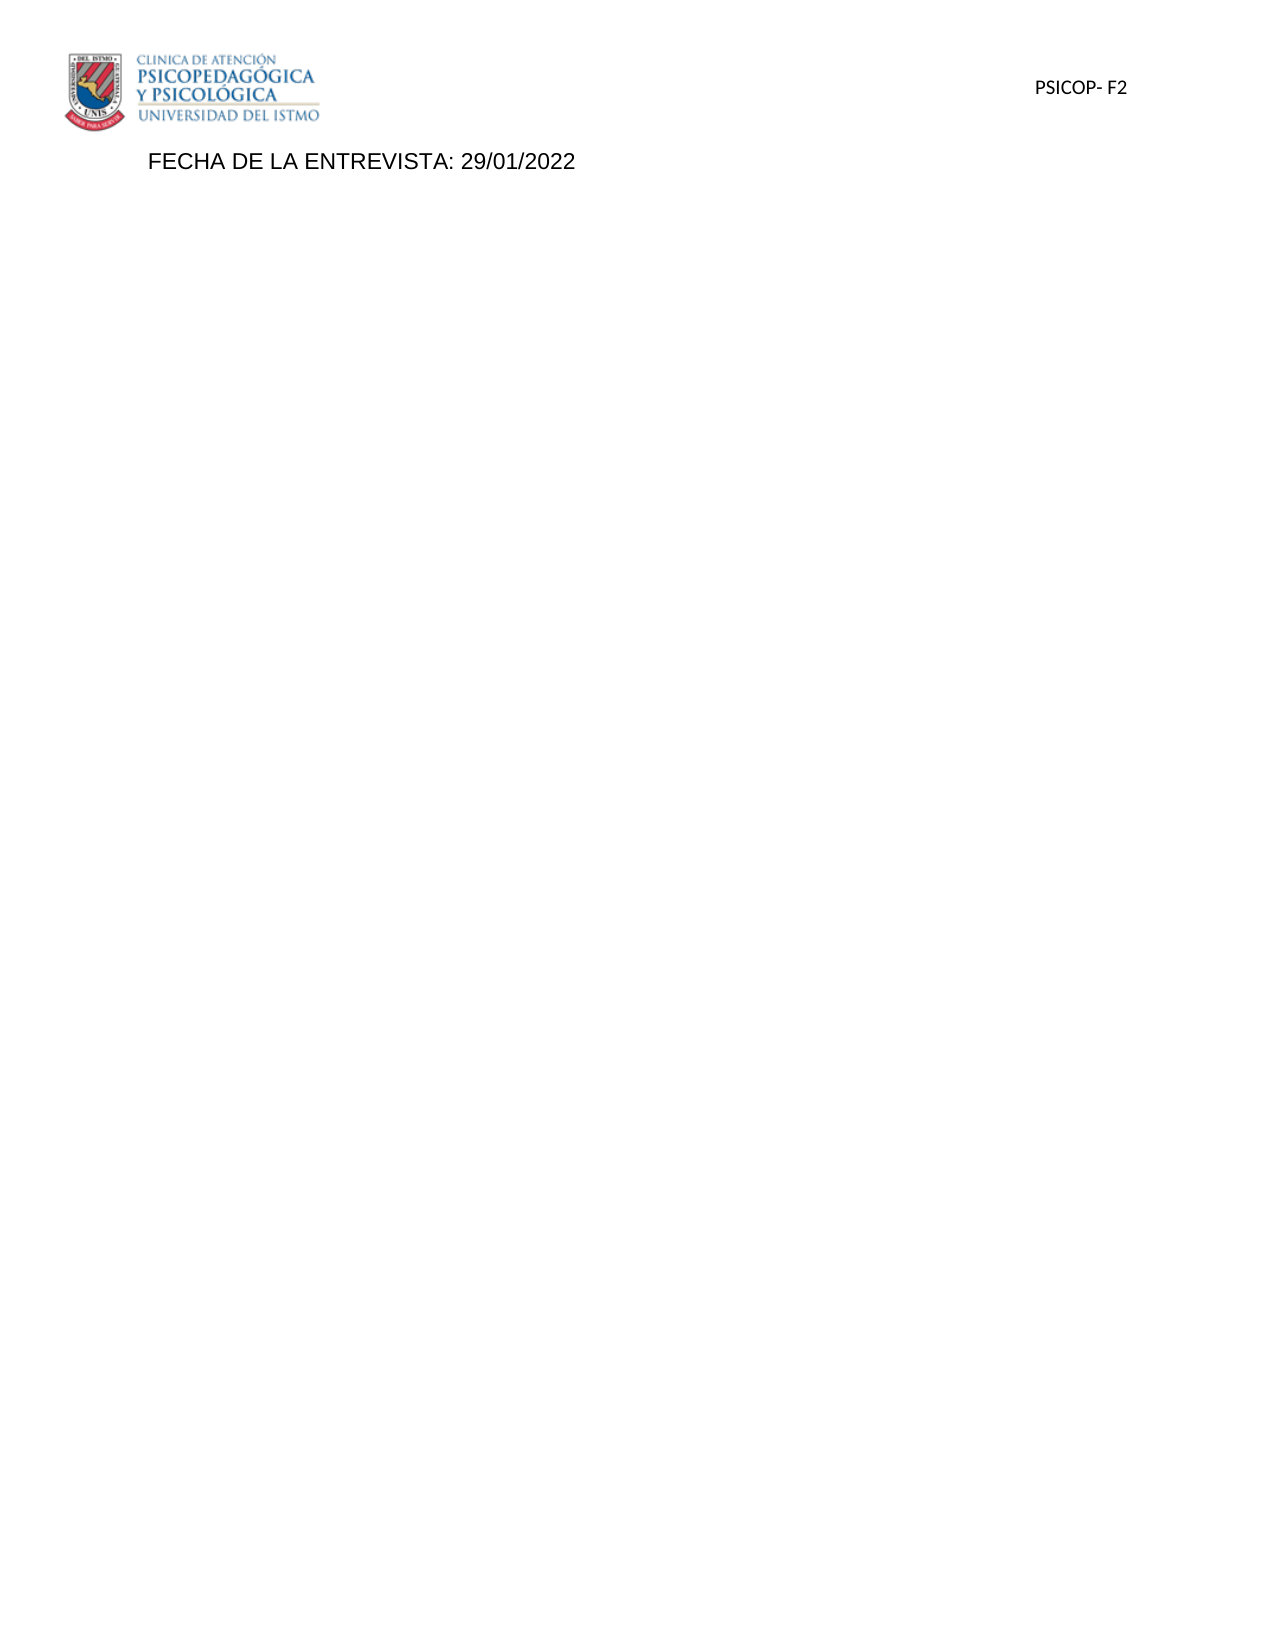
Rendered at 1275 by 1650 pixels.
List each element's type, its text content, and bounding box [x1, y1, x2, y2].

text FECHA DE LA ENTREVISTA: 29/01/2022 [148, 148, 1127, 174]
picture [16, 25, 379, 166]
